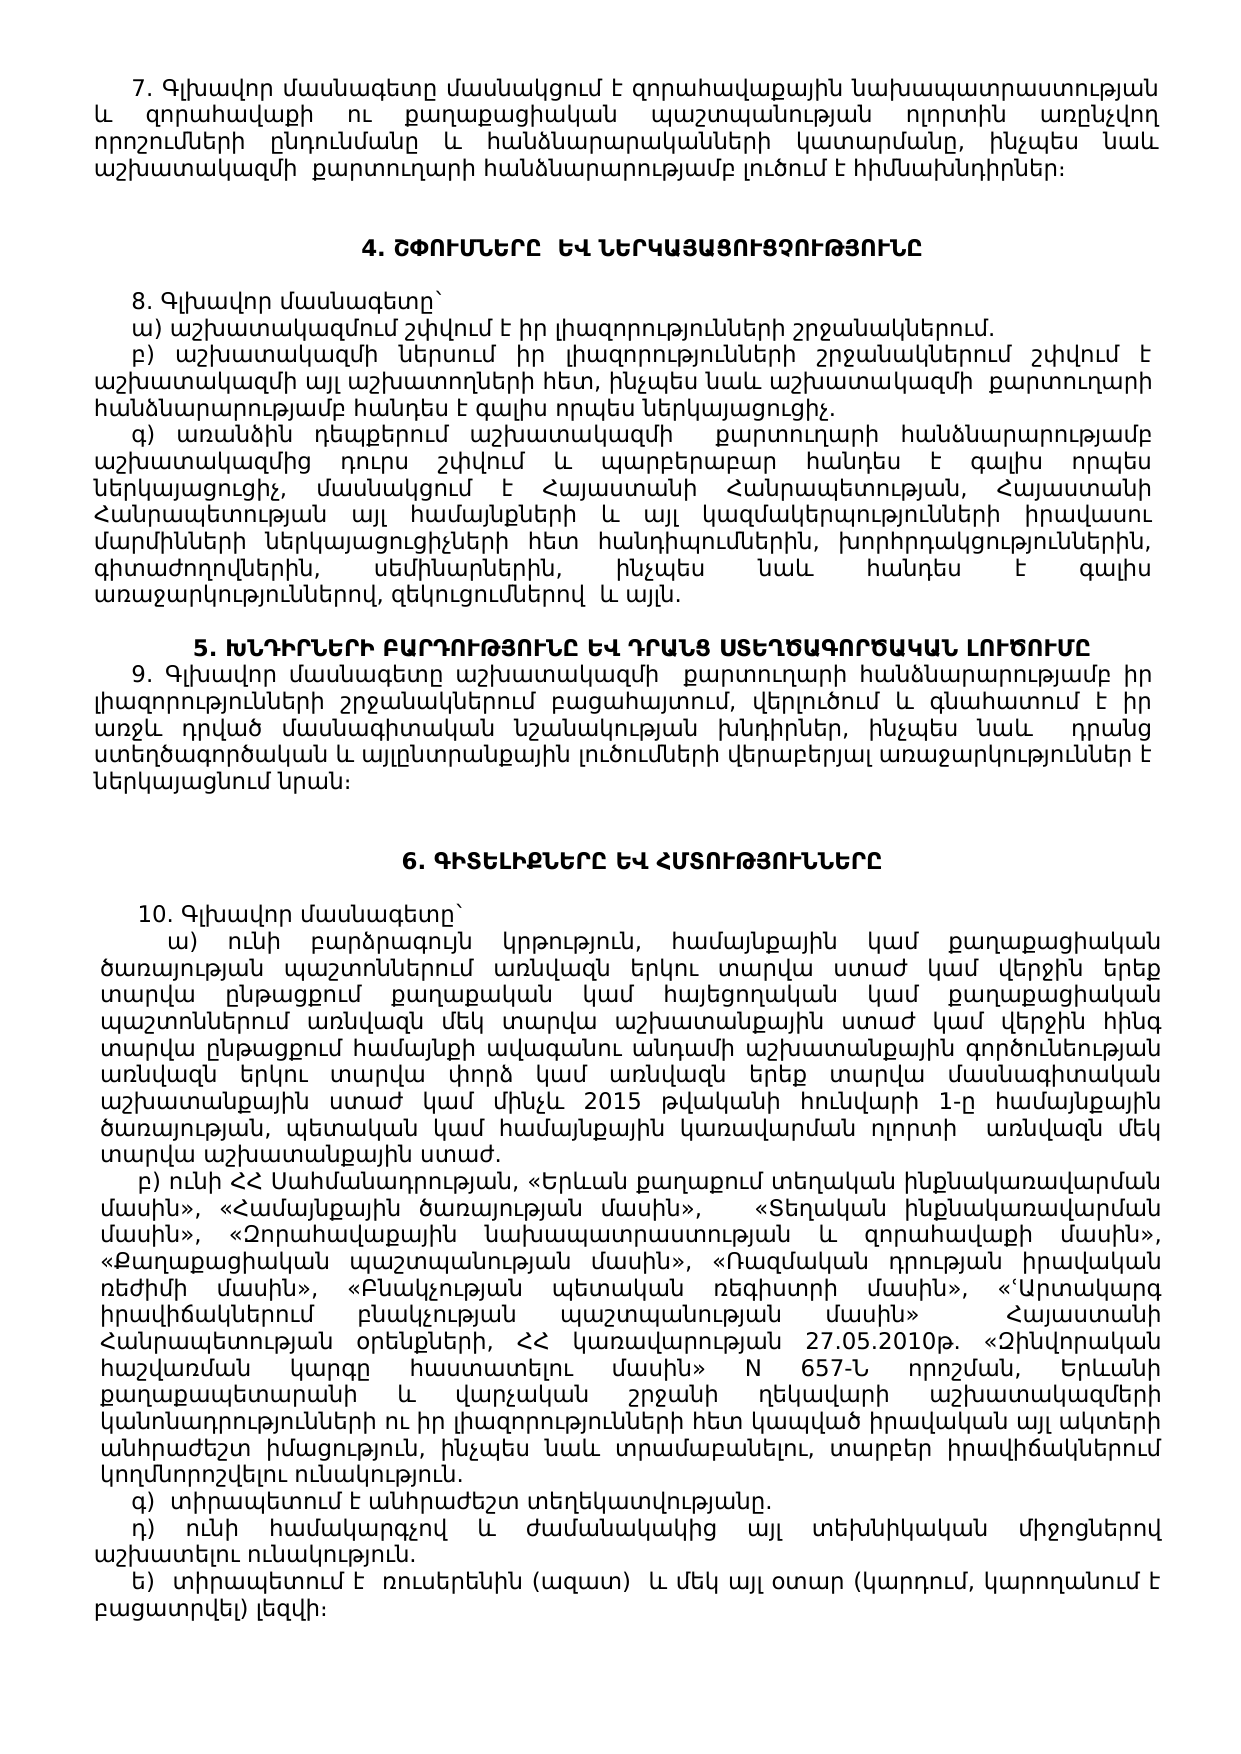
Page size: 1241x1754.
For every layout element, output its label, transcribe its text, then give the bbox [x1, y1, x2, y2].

text 8. Գլխավոր մասնագետը` [94, 288, 1153, 315]
text բ) աշխատակազմի ներսում իր լիազորությունների շրջանակներում շփվում է աշխատակազմի այլ աշխատողների հետ, ինչպես նաև աշխատակազմի քարտուղարի հանձնարարությամբ հանդես է գալիս որպես ներկայացուցիչ. [94, 342, 1153, 422]
text 7. Գլխավոր մասնագետը մասնակցում է զորահավաքային նախապատրաստության և զորահավաքի ու քաղաքացիական պաշտպանության ոլորտին առընչվող որոշումների ընդունմանը և հանձնարարականների կատարմանը, ինչպես նաև աշխատակազմի քարտուղարի հանձնարարությամբ լուծում է հիմնախնդիրներ։ [94, 75, 1160, 182]
text բ) ունի ՀՀ Սահմանադրության, «Երևան քաղաքում տեղական ինքնակառավարման մասին», «Համայնքային ծառայության մասին», «Տեղական ինքնակառավարման մասին», «Զորահավաքային նախապատրաստության և զորահավաքի մասին», «Քաղաքացիական պաշտպանության մասին», «Ռազմական դրության իրավական ռեժիմի մասին», «Բնակչության պետական ռեգիստրի մասին», «ՙԱրտակարգ իրավիճակներում բնակչության պաշտպանության մասին» Հայաստանի Հանրապետության օրենքների, ՀՀ կառավարության 27.05.2010թ. «Զինվորական հաշվառման կարգը հաստատելու մասին» N 657-Ն որոշման, Երևանի քաղաքապետարանի և վարչական շրջանի ղեկավարի աշխատակազմերի կանոնադրությունների ու իր լիազորությունների հետ կապված իրավական այլ ակտերի անհրաժեշտ իմացություն, ինչպես նաև տրամաբանելու, տարբեր իրավիճակներում կողմնորոշվելու ունակություն. [100, 1168, 1162, 1488]
text դ) ունի համակարգչով և ժամանակակից այլ տեխնիկական միջոցներով աշխատելու ունակություն. [94, 1515, 1162, 1568]
text 9. Գլխավոր մասնագետը աշխատակազմի քարտուղարի հանձնարարությամբ իր լիազորությունների շրջանակներում բացահայտում, վերլուծում և գնահատում է իր առջև դրված մասնագիտական նշանակության խնդիրներ, ինչպես նաև դրանց ստեղծագործական և այլընտրանքային լուծումների վերաբերյալ առաջարկություններ է ներկայացնում նրան։ [94, 662, 1153, 795]
text 6. ԳԻՏԵԼԻՔՆԵՐԸ ԵՎ ՀՄՏՈՒԹՅՈՒՆՆԵՐԸ [94, 848, 1153, 875]
text 4. ՇՓՈՒՄՆԵՐԸ ԵՎ ՆԵՐԿԱՅԱՑՈՒՑՉՈՒԹՅՈՒՆԸ [94, 235, 1153, 262]
text ե) տիրապետում է ռուսերենին (ազատ) և մեկ այլ օտար (կարդում, կարողանում է բացատրվել) լեզվի։ [94, 1568, 1162, 1622]
text ա) ունի բարձրագույն կրթություն, համայնքային կամ քաղաքացիական ծառայության պաշտոններում առնվազն երկու տարվա uտաժ կամ վերջին երեք տարվա ընթացքում քաղաքական կամ հայեցողական կամ քաղաքացիական պաշտոններում առնվազն մեկ տարվա աշխատանքային uտաժ կամ վերջին հինգ տարվա ընթացքում համայնքի ավագանու անդամի աշխատանքային գործունեության առնվազն երկու տարվա փորձ կամ առնվազն երեք տարվա մաuնագիտական աշխատանքային uտաժ կամ մինչև 2015 թվականի հունվարի 1-ը համայնքային ծառայության, պետական կամ համայնքային կառավարման ոլորտի առնվազն մեկ տարվա աշխատանքային ստաժ. [100, 928, 1162, 1168]
text ա) աշխատակազմում շփվում է իր լիազորությունների շրջանակներում. [94, 315, 1153, 342]
text 10. Գլխավոր մասնագետը` [100, 902, 1162, 928]
text գ) առանձին դեպքերում աշխատակազմի քարտուղարի հանձնարարությամբ աշխատակազմից դուրս շփվում և պարբերաբար հանդես է գալիս որպես ներկայացուցիչ, մասնակցում է Հայաստանի Հանրապետության, Հայաստանի Հանրապետության այլ համայնքների և այլ կազմակերպությունների իրավասու մարմինների ներկայացուցիչների հետ հանդիպումներին, խորհրդակցություններին, գիտաժողովներին, սեմինարներին, ինչպես նաև հանդես է գալիս առաջարկություններով, զեկուցումներով և այլն. [94, 422, 1153, 608]
text 5. ԽՆԴԻՐՆԵՐԻ ԲԱՐԴՈՒԹՅՈՒՆԸ ԵՎ ԴՐԱՆՑ ՍՏԵՂԾԱԳՈՐԾԱԿԱՆ ԼՈՒԾՈՒՄԸ [94, 635, 1153, 662]
text գ) տիրապետում է անհրաժեշտ տեղեկատվությանը. [94, 1488, 1162, 1515]
